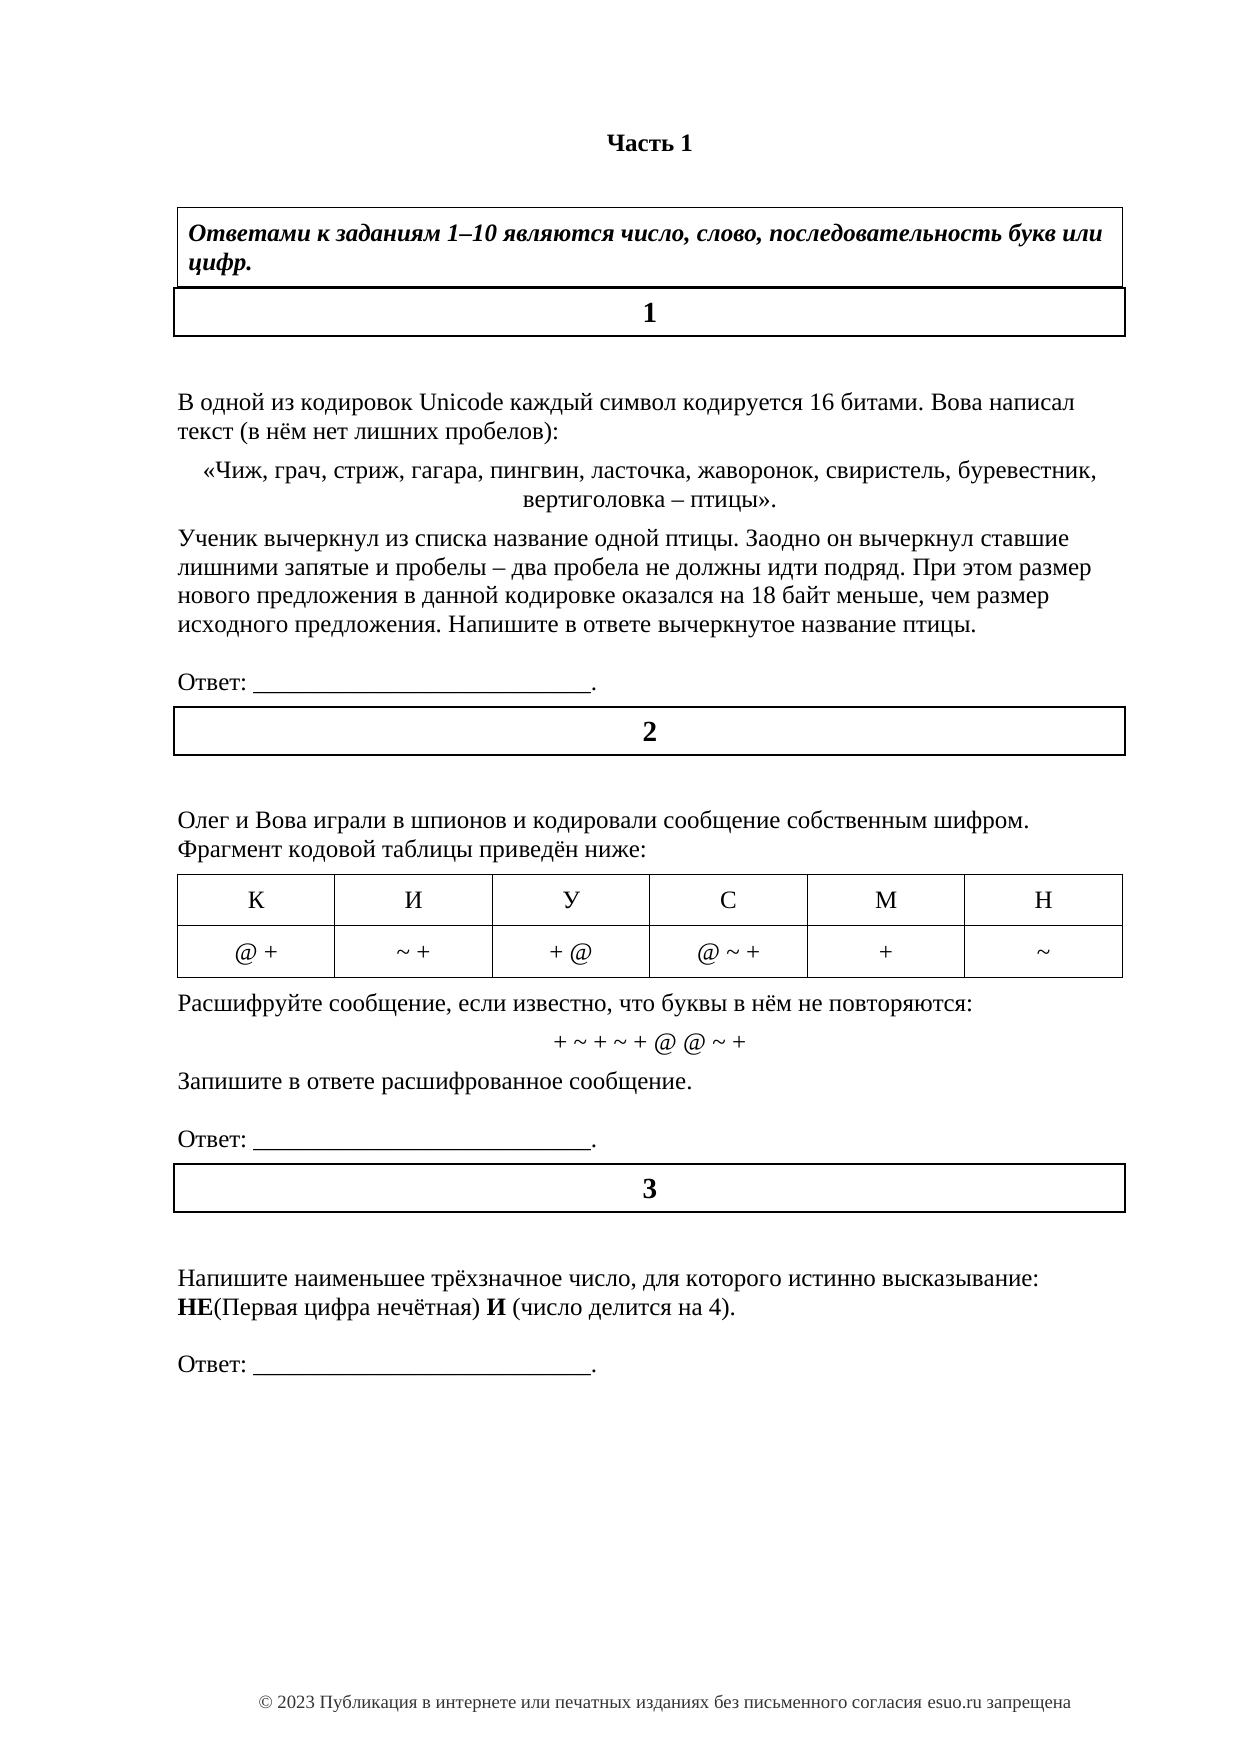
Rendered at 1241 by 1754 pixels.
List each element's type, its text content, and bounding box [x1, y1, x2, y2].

text Расшифруйте сообщение, если известно, что буквы в нём не повторяются: [177, 988, 1122, 1017]
text Запишите в ответе расшифрованное сообщение. Ответ: ___________________________. [177, 1066, 1122, 1153]
table_header М [808, 875, 964, 925]
table_cell + [808, 926, 964, 977]
table_cell @ + [178, 926, 334, 977]
subtitle 2 [175, 708, 1124, 754]
text Ученик вычеркнул из списка название одной птицы. Заодно он вычеркнул ставшие лишними запятые и пробелы – два пробела не должны идти подряд. При этом размер нового предложения в данной кодировке оказался на 18 байт меньше, чем размер исходного предложения. Напишите в ответе вычеркнутое название птицы. Ответ: ___________________________. [177, 523, 1122, 695]
subtitle 3 [175, 1165, 1124, 1211]
text Напишите наименьшее трёхзначное число, для которого истинно высказывание: НЕ(Первая цифра нечётная) И (число делится на 4). Ответ: ___________________________. [177, 1263, 1122, 1378]
subtitle 1 [175, 289, 1124, 335]
table_cell + @ [493, 926, 649, 977]
text Олег и Вова играли в шпионов и кодировали сообщение собственным шифром. Фрагмент кодовой таблицы приведён ниже: [177, 806, 1122, 863]
table_header Ответами к заданиям 1–10 являются число, слово, последовательность букв или цифр. [178, 208, 1122, 286]
table_cell ~ + [335, 926, 492, 977]
table_cell ~ [965, 926, 1122, 977]
text «Чиж, грач, стриж, гагара, пингвин, ласточка, жаворонок, свиристель, буревестник, вертиголовка – птицы». [177, 455, 1122, 512]
table_cell @ ~ + [650, 926, 807, 977]
table_header У [493, 875, 649, 925]
table_header К [178, 875, 334, 925]
table_header И [335, 875, 492, 925]
text + ~ + ~ + @ @ ~ + [177, 1027, 1122, 1056]
text В одной из кодировок Unicode каждый символ кодируется 16 битами. Вова написал текст (в нём нет лишних пробелов): [177, 387, 1122, 444]
table_header С [650, 875, 807, 925]
table_header Н [965, 875, 1122, 925]
text Часть 1 [177, 128, 1122, 157]
